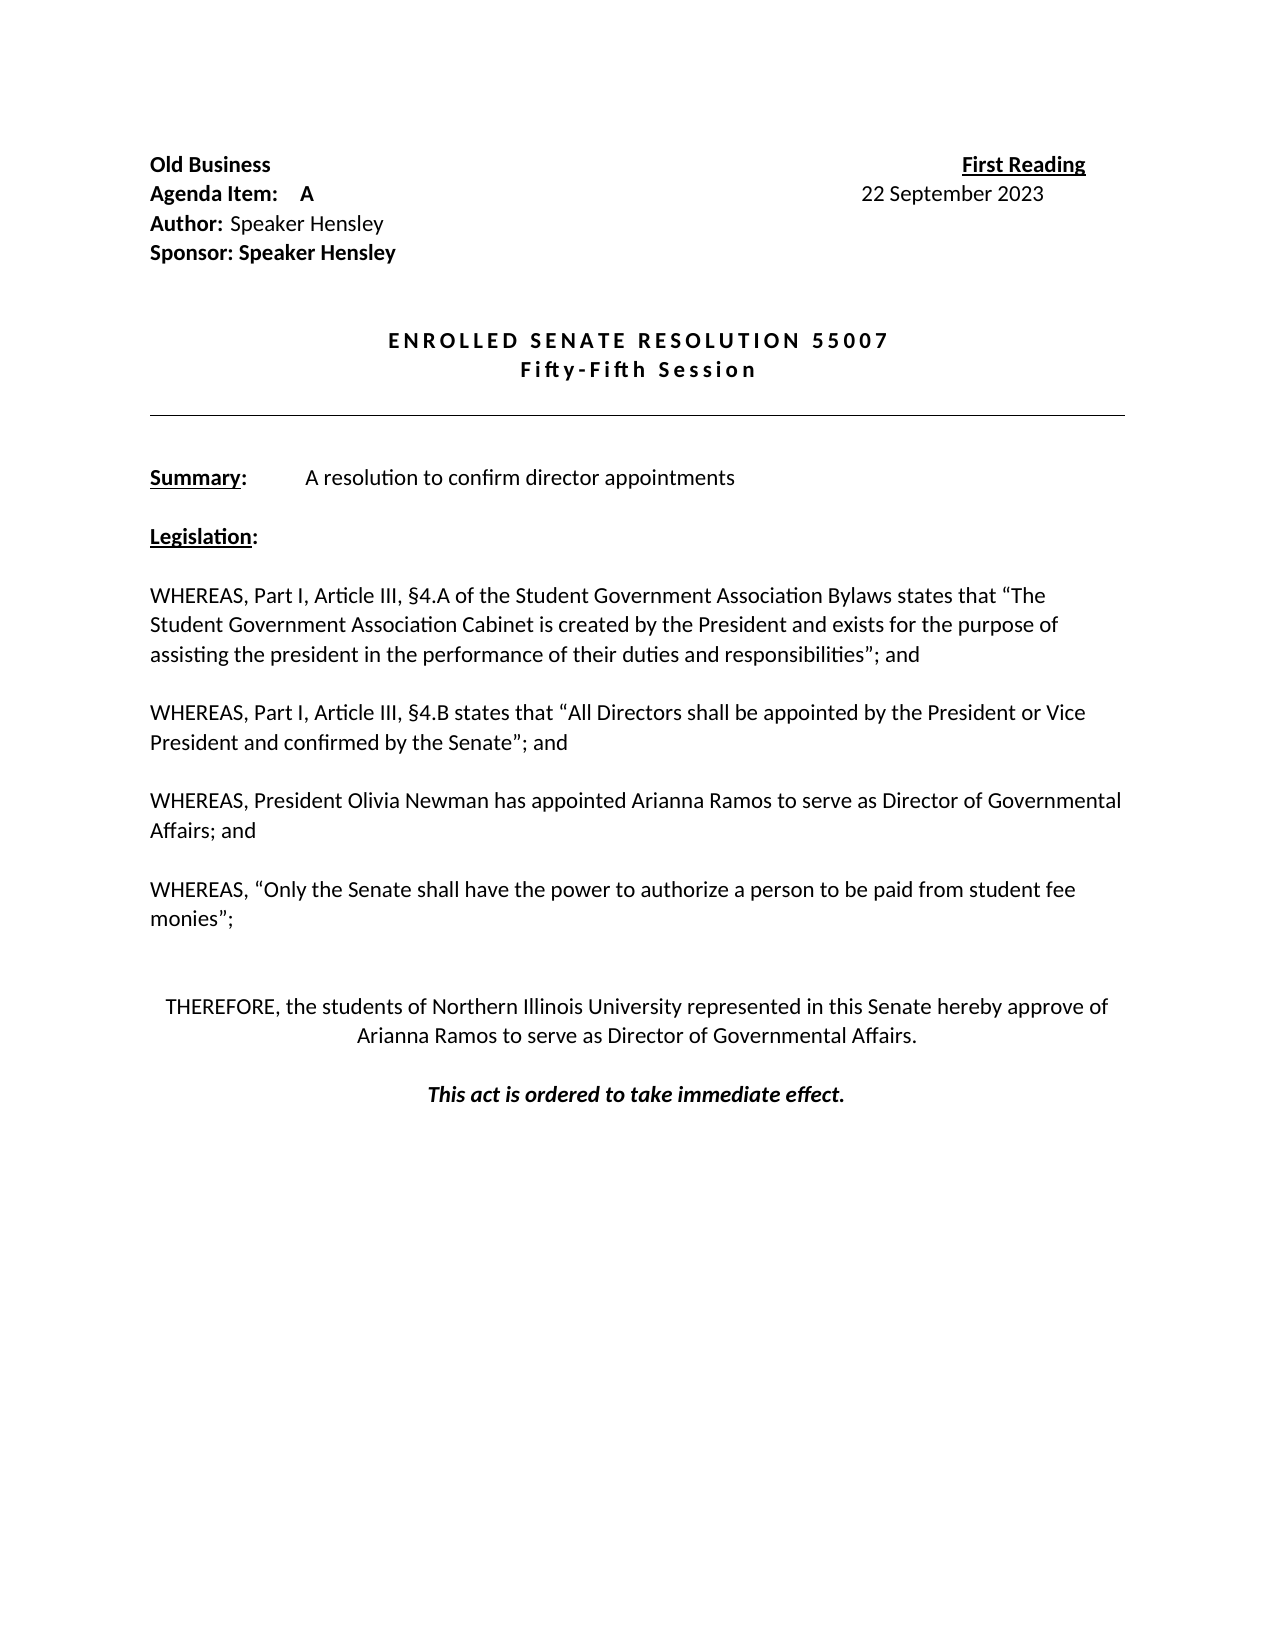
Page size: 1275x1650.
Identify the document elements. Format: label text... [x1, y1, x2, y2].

list Fifty-Fifth Session [150, 356, 1125, 384]
list WHEREAS, Part I, Article III, §4.A of the Student Government Association Bylaws states that “The Student Government Association Cabinet is created by the President and exists for the purpose of assisting the president in the performance of their duties and responsibilities”; and [150, 581, 1125, 668]
list Author: Speaker Hensley [150, 209, 1125, 237]
list Legislation: [150, 522, 1125, 550]
list Sponsor: Speaker Hensley [150, 238, 1125, 266]
list THEREFORE, the students of Northern Illinois University represented in this Senate hereby approve of Arianna Ramos to serve as Director of Governmental Affairs. [150, 992, 1125, 1050]
list WHEREAS, Part I, Article III, §4.B states that “All Directors shall be appointed by the President or Vice President and confirmed by the Senate”; and [150, 698, 1125, 756]
list ENROLLED SENATE RESOLUTION 55007 [150, 326, 1125, 354]
list Agenda Item: A 22 September 2023 [150, 179, 1125, 207]
list This act is ordered to take immediate effect. [150, 1080, 1125, 1108]
list WHEREAS, President Olivia Newman has appointed Arianna Ramos to serve as Director of Governmental Affairs; and [150, 787, 1125, 844]
list Summary: A resolution to confirm director appointments [150, 463, 1125, 492]
list Old Business First Reading [150, 150, 1125, 178]
list WHEREAS, “Only the Senate shall have the power to authorize a person to be paid from student fee monies”; [150, 875, 1125, 932]
